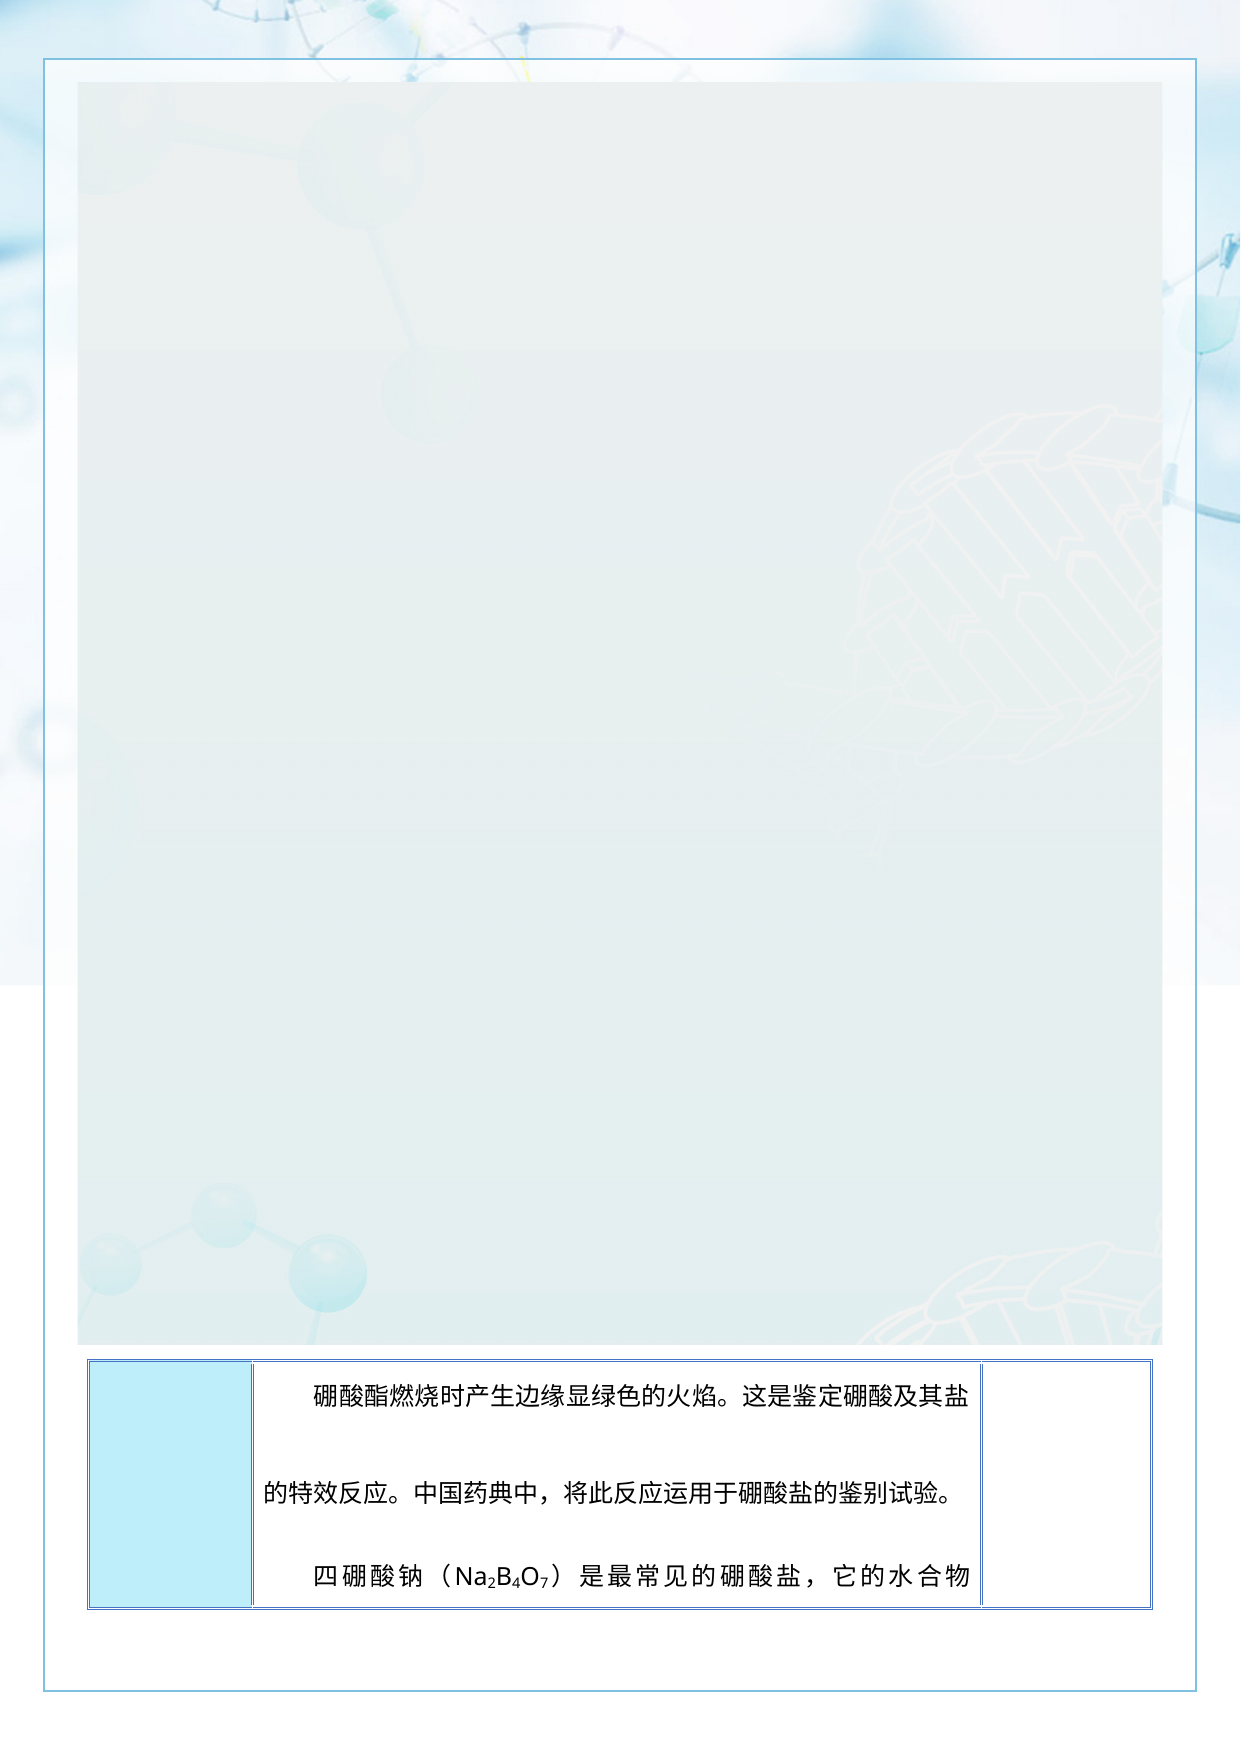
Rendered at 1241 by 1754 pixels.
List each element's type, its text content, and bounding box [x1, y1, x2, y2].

picture [0, 0, 1241, 1754]
table_cell 通过教师讲解，了解氧族元素的基本理论知识。 [981, 1362, 1150, 1607]
table_cell 【教师】第四节 碳、硅、硼 周期表中Ⅳ A 族的碳（C）、硅（Si）、锗（Ge）、锡（Sn）、铅（Pb），合称碳族元素，Ⅲ A 族的硼（B）、铝（Al）、镓（Ga）、铟（In）、铊（Tl），合称硼族元素。本节主要讨论碳、硅和硼元素。 碳族元素随着原子序数的递增，从典型的非金属元素（C、Si）经过准金属元素（Ge），过渡到典型的金属元素（Sn、Pb），它们的主要氧化数为 +4 和 +2，碳、硅的 +4氧化态的化合物比较稳定。 二、碳及其化合物 碳是地球上分布最广、化合物最多的元素。大气中的 CO2，矿物中的碳酸盐、碳单质、石油和天然气，动植物中的脂肪、淀粉、蛋白质和纤维素等均为碳的化合物。 活性炭是无定形碳（为微晶形石墨）经过特殊的活化处理而制得的单质碳，具有很强的吸附能力，是药物合成、天然药物有效成分分离提取、药品生产和药物制剂过程中常用的吸附剂，工业上广泛用于吸附杂质、脱色和制造防毒面具等。 碳酸是一种二元弱酸，也是碳的唯一含氧酸，可以形成碳酸盐和碳酸氢盐。碳酸氢盐均溶于水，而碳酸盐只有碱金属和铵盐易溶于水。在一定条件下，碳酸盐和碳酸氢盐可以相互转化。 三、硅和硼 （一）硅 二氧化硅又称硅石。石英为常见的二氧化硅晶体，无色透明的纯石英叫水晶，其中含有杂质可变为有色的透明晶体，如紫水晶、黑晶等。普通砂粒就是混有杂质的石英细粒，常因含铁而显黄色或淡红色。石英耐高温、能透过紫外光，常用于制造耐高温仪器和医学、光学仪器。 可溶性硅酸盐与酸反应生成硅酸。 （二）硼 硼酸和硼砂是硼的常见化合物。 硼酸（H3BO3）为无色晶体，微溶于水中，在热水中溶解度增大。硼酸能够接受水电离出的 OH- 而产生一个 H+ ，是一种一元弱酸。 硼酸与甘油或其他多元醇作用，因生成稳定配合物，酸性大大增强。 硼酸在浓硫酸存在下，与醇作用生成挥发性的硼酸酯。 硼酸酯燃烧时产生边缘显绿色的火焰。这是鉴定硼酸及其盐的特效反应。中国药典中，将此反应运用于硼酸盐的鉴别试验。 四硼酸钠（Na2B4O7）是最常见的硼酸盐，它的水合物（Na2B4O7·10H2O）俗称硼砂。硼砂因无吸湿性，易制得纯品，故在分析化学中用作标定盐酸溶液的基准物。铁、钴、镍、锰等金属氧化物，可以熔解在硼砂熔体中，显示各自的特征颜色，分析化学上将此用于金属离子的鉴定，称为硼砂珠试验。 【学生】思考、讨论。 [253, 1362, 981, 1607]
table_cell 知识讲解（40min） [90, 1362, 252, 1607]
